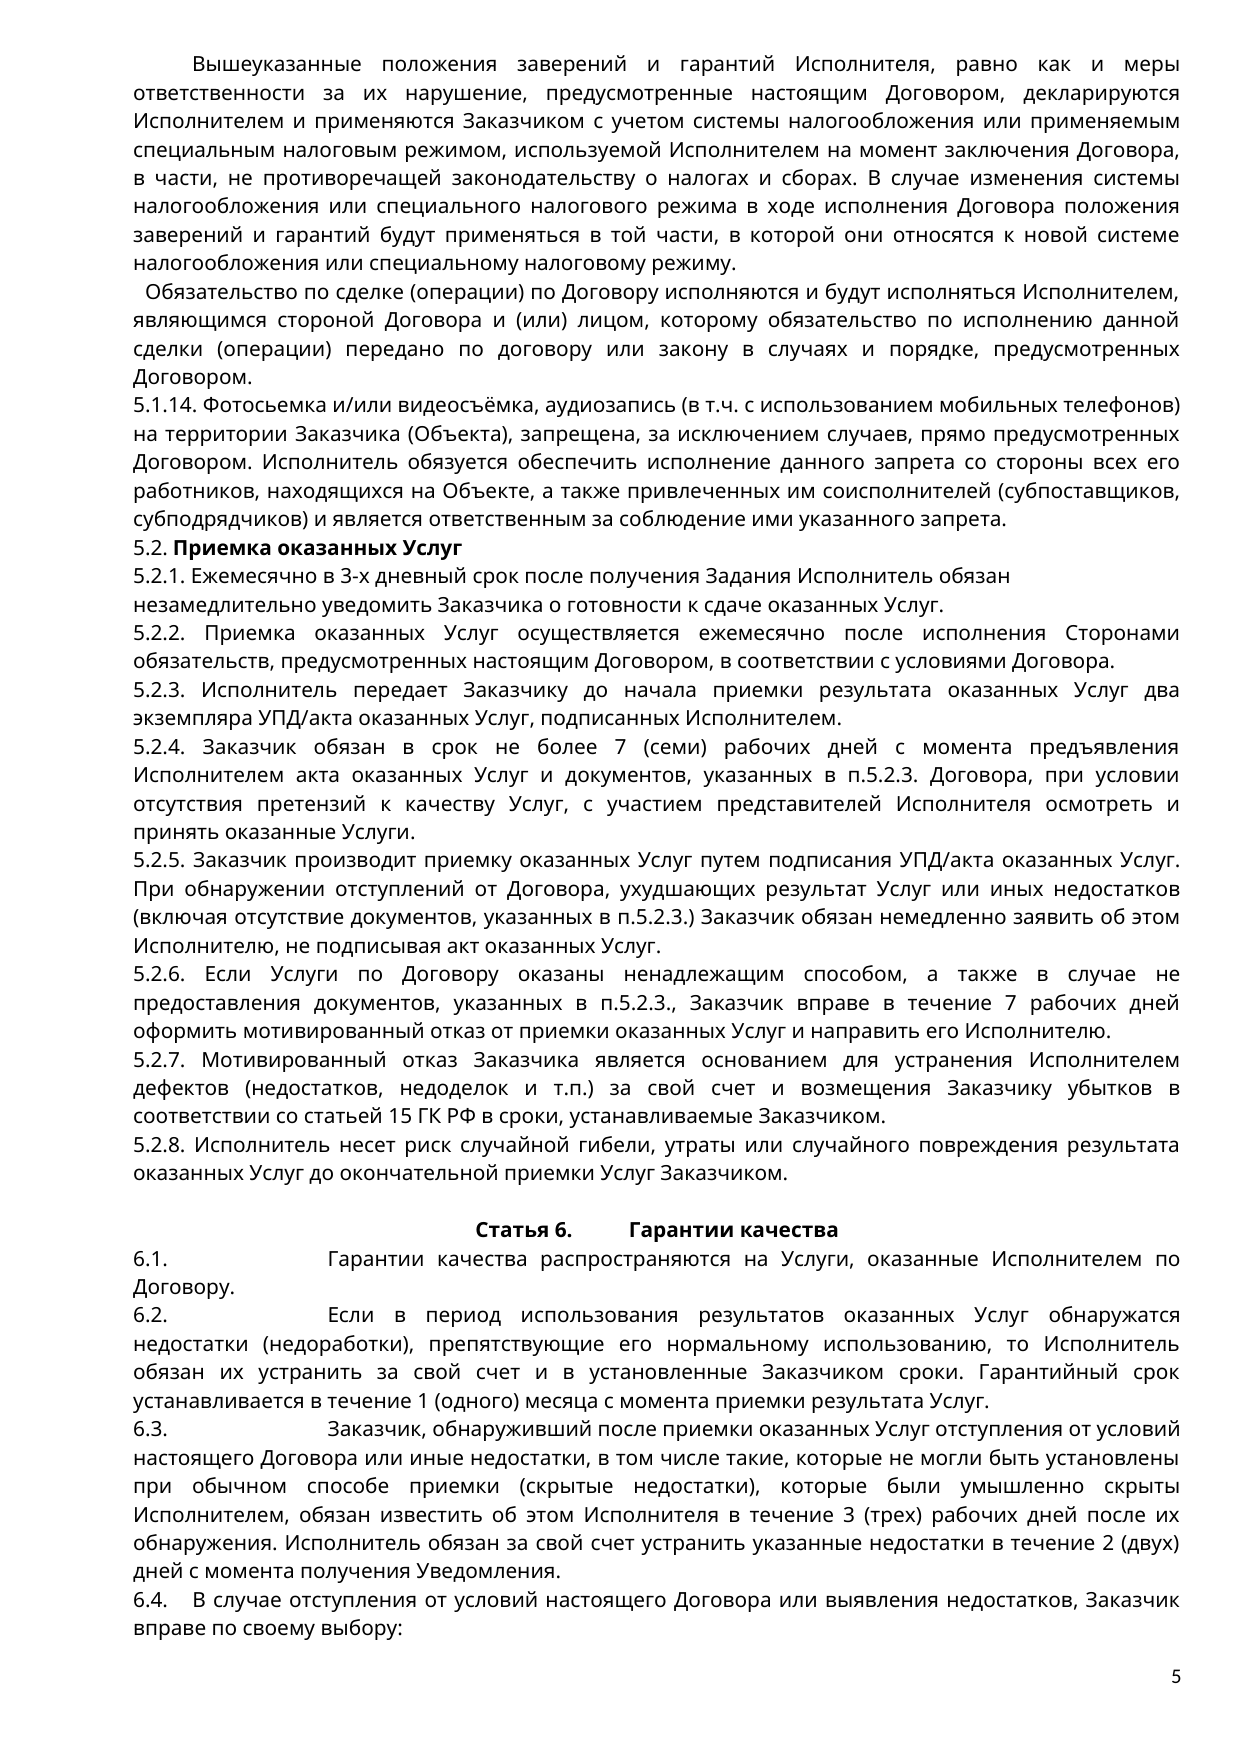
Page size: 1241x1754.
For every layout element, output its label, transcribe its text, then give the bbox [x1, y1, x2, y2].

text 5.2. Приемка оказанных Услуг [133, 533, 1181, 561]
text 5.2.2. Приемка оказанных Услуг осуществляется ежемесячно после исполнения Сторонами обязательств, предусмотренных настоящим Договором, в соответствии с условиями Договора. [133, 618, 1181, 675]
subtitle Если в период использования результатов оказанных Услуг обнаружатся недостатки (недоработки), препятствующие его нормальному использованию, то Исполнитель обязан их устранить за свой счет и в установленные Заказчиком сроки. Гарантийный срок устанавливается в течение 1 (одного) месяца с момента приемки результата Услуг. [133, 1301, 1181, 1414]
text 5.2.8. Исполнитель несет риск случайной гибели, утраты или случайного повреждения результата оказанных Услуг до окончательной приемки Услуг Заказчиком. [133, 1130, 1181, 1187]
list 5.1.14. Фотосьемка и/или видеосъёмка, аудиозапись (в т.ч. с использованием мобильных телефонов) на территории Заказчика (Объекта), запрещена, за исключением случаев, прямо предусмотренных Договором. Исполнитель обязуется обеспечить исполнение данного запрета со стороны всех его работников, находящихся на Объекте, а также привлеченных им соисполнителей (субпоставщиков, субподрядчиков) и является ответственным за соблюдение ими указанного запрета. [133, 391, 1181, 533]
text Вышеуказанные положения заверений и гарантий Исполнителя, равно как и меры ответственности за их нарушение, предусмотренные настоящим Договором, декларируются Исполнителем и применяются Заказчиком с учетом системы налогообложения или применяемым специальным налоговым режимом, используемой Исполнителем на момент заключения Договора, в части, не противоречащей законодательству о налогах и сборах. В случае изменения системы налогообложения или специального налогового режима в ходе исполнения Договора положения заверений и гарантий будут применяться в той части, в которой они относятся к новой системе налогообложения или специальному налоговому режиму. [133, 49, 1181, 277]
subtitle Гарантии качества распространяются на Услуги, оказанные Исполнителем по Договору. [133, 1244, 1181, 1301]
text 5.2.4. Заказчик обязан в срок не более 7 (семи) рабочих дней с момента предъявления Исполнителем акта оказанных Услуг и документов, указанных в п.5.2.3. Договора, при условии отсутствия претензий к качеству Услуг, с участием представителей Исполнителя осмотреть и принять оказанные Услуги. [133, 732, 1181, 846]
text 5.2.7. Мотивированный отказ Заказчика является основанием для устранения Исполнителем дефектов (недостатков, недоделок и т.п.) за свой счет и возмещения Заказчику убытков в соответствии со статьей 15 ГК РФ в сроки, устанавливаемые Заказчиком. [133, 1045, 1181, 1130]
text 5.2.5. Заказчик производит приемку оказанных Услуг путем подписания УПД/акта оказанных Услуг. При обнаружении отступлений от Договора, ухудшающих результат Услуг или иных недостатков (включая отсутствие документов, указанных в п.5.2.3.) Заказчик обязан немедленно заявить об этом Исполнителю, не подписывая акт оказанных Услуг. [133, 846, 1181, 959]
text Обязательство по сделке (операции) по Договору исполняются и будут исполняться Исполнителем, являющимся стороной Договора и (или) лицом, которому обязательство по исполнению данной сделки (операции) передано по договору или закону в случаях и порядке, предусмотренных Договором. [133, 277, 1181, 391]
subtitle Заказчик, обнаруживший после приемки оказанных Услуг отступления от условий настоящего Договора или иные недостатки, в том числе такие, которые не могли быть установлены при обычном способе приемки (скрытые недостатки), которые были умышленно скрыты Исполнителем, обязан известить об этом Исполнителя в течение 3 (трех) рабочих дней после их обнаружения. Исполнитель обязан за свой счет устранить указанные недостатки в течение 2 (двух) дней с момента получения Уведомления. [133, 1414, 1181, 1585]
text 5.2.3. Исполнитель передает Заказчику до начала приемки результата оказанных Услуг два экземпляра УПД/акта оказанных Услуг, подписанных Исполнителем. [133, 675, 1181, 732]
list В случае отступления от условий настоящего Договора или выявления недостатков, Заказчик вправе по своему выбору: [133, 1585, 1181, 1642]
text 5.2.6. Если Услуги по Договору оказаны ненадлежащим способом, а также в случае не предоставления документов, указанных в п.5.2.3., Заказчик вправе в течение 7 рабочих дней оформить мотивированный отказ от приемки оказанных Услуг и направить его Исполнителю. [133, 959, 1181, 1045]
subtitle Гарантии качества [133, 1215, 1181, 1244]
text 5.2.1. Ежемесячно в 3-х дневный срок после получения Задания Исполнитель обязан незамедлительно уведомить Заказчика о готовности к сдаче оказанных Услуг. [133, 561, 1181, 618]
